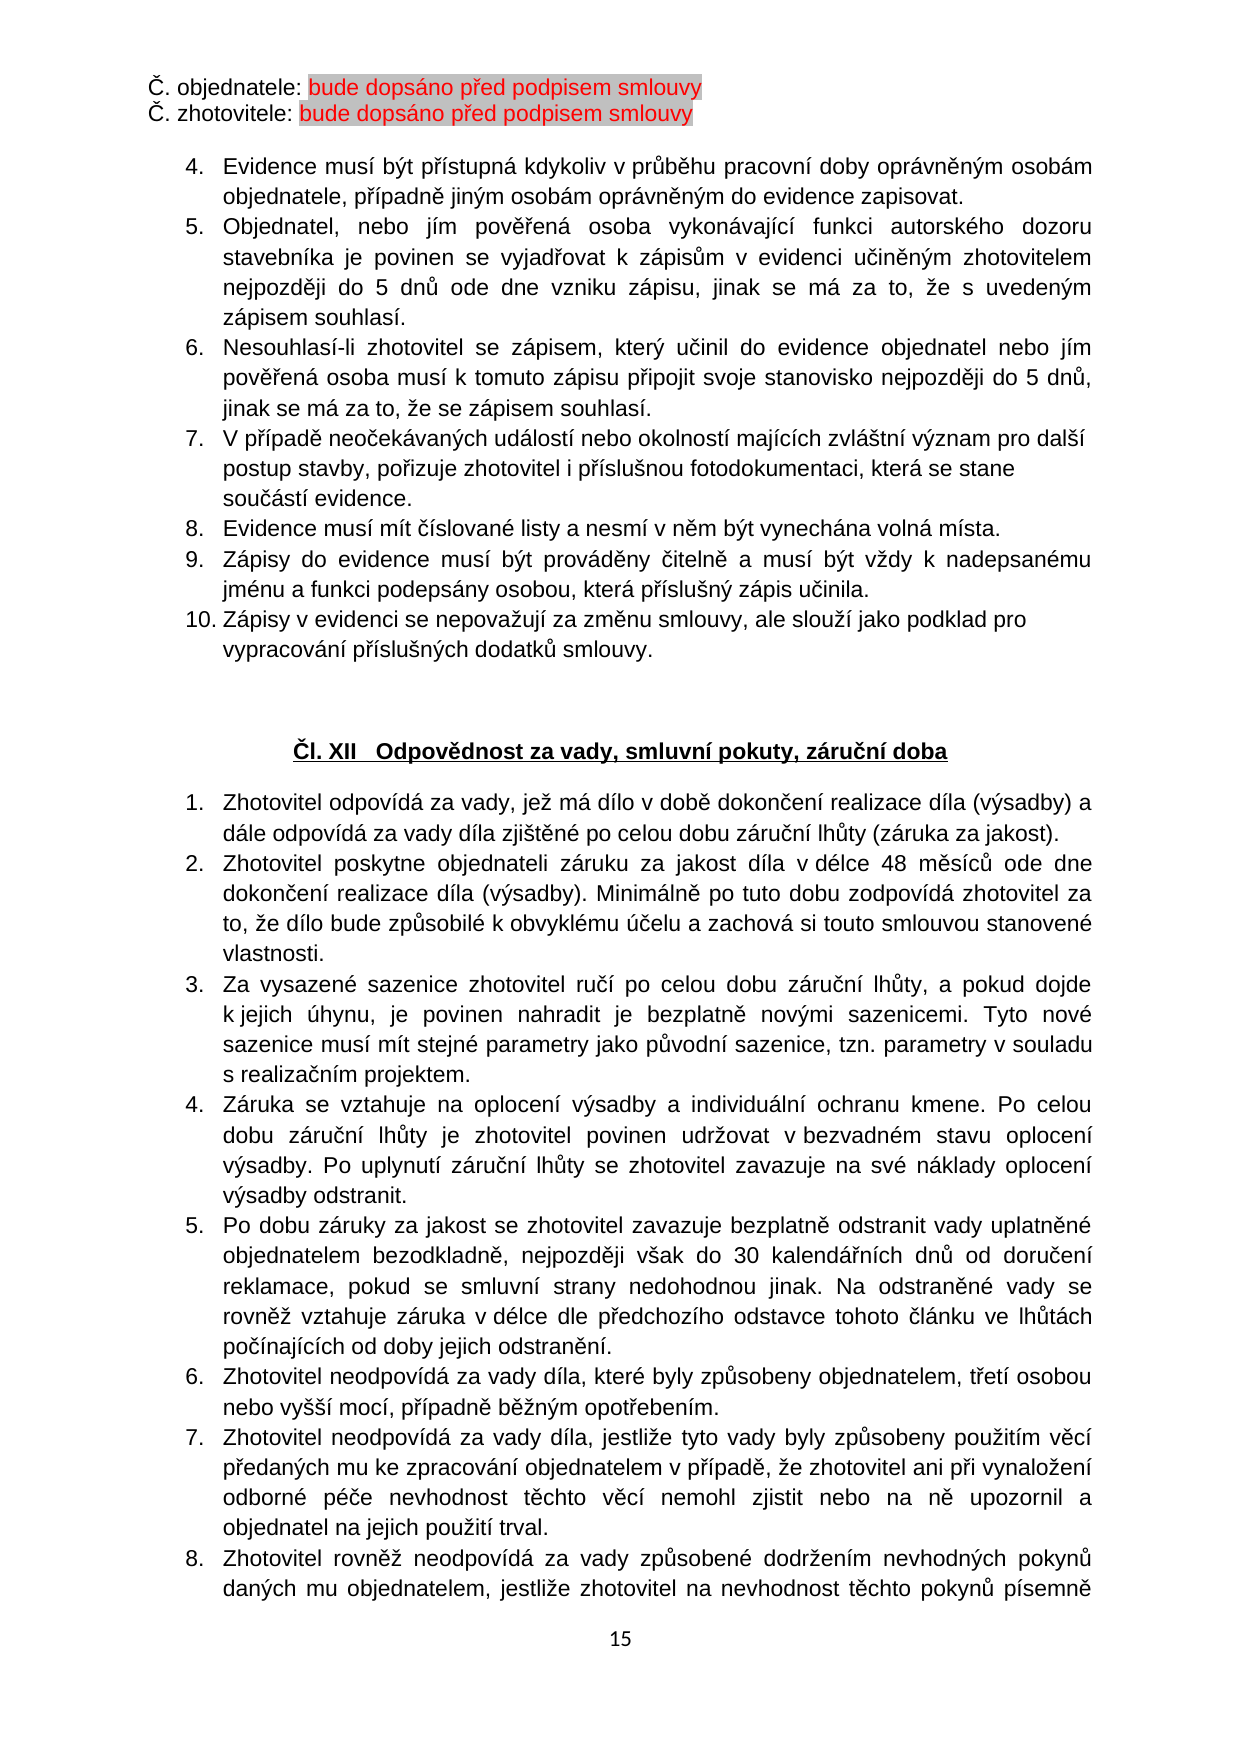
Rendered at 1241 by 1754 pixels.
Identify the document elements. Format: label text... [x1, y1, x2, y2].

list Zápisy v evidenci se nepovažují za změnu smlouvy, ale slouží jako podklad pro vypracování příslušných dodatků smlouvy. [185, 606, 1093, 662]
list Záruka se vztahuje na oplocení výsadby a individuální ochranu kmene. Po celou dobu záruční lhůty je zhotovitel povinen udržovat v bezvadném stavu oplocení výsadby. Po uplynutí záruční lhůty se zhotovitel zavazuje na své náklady oplocení výsadby odstranit. [185, 1091, 1093, 1208]
list Objednatel, nebo jím pověřená osoba vykonávající funkci autorského dozoru stavebníka je povinen se vyjadřovat k zápisům v evidenci učiněným zhotovitelem nejpozději do 5 dnů ode dne vzniku zápisu, jinak se má za to, že s uvedeným zápisem souhlasí. [185, 213, 1093, 330]
list Za vysazené sazenice zhotovitel ručí po celou dobu záruční lhůty, a pokud dojde k jejich úhynu, je povinen nahradit je bezplatně novými sazenicemi. Tyto nové sazenice musí mít stejné parametry jako původní sazenice, tzn. parametry v souladu s realizačním projektem. [185, 971, 1093, 1087]
list Zhotovitel neodpovídá za vady díla, jestliže tyto vady byly způsobeny použitím věcí předaných mu ke zpracování objednatelem v případě, že zhotovitel ani při vynaložení odborné péče nevhodnost těchto věcí nemohl zjistit nebo na ně upozornil a objednatel na jejich použití trval. [185, 1424, 1093, 1541]
text Čl. XII Odpovědnost za vady, smluvní pokuty, záruční doba [148, 738, 1093, 764]
list Evidence musí mít číslované listy a nesmí v něm být vynechána volná místa. [185, 515, 1093, 542]
list Evidence musí být přístupná kdykoliv v průběhu pracovní doby oprávněným osobám objednatele, případně jiným osobám oprávněným do evidence zapisovat. [185, 153, 1093, 209]
list Zhotovitel odpovídá za vady, jež má dílo v době dokončení realizace díla (výsadby) a dále odpovídá za vady díla zjištěné po celou dobu záruční lhůty (záruka za jakost). [185, 789, 1093, 846]
list Nesouhlasí-li zhotovitel se zápisem, který učinil do evidence objednatel nebo jím pověřená osoba musí k tomuto zápisu připojit svoje stanovisko nejpozději do 5 dnů, jinak se má za to, že se zápisem souhlasí. [185, 334, 1093, 421]
list Zápisy do evidence musí být prováděny čitelně a musí být vždy k nadepsanému jménu a funkci podepsány osobou, která příslušný zápis učinila. [185, 546, 1093, 602]
list Zhotovitel poskytne objednateli záruku za jakost díla v délce 48 měsíců ode dne dokončení realizace díla (výsadby). Minimálně po tuto dobu zodpovídá zhotovitel za to, že dílo bude způsobilé k obvyklému účelu a zachová si touto smlouvou stanovené vlastnosti. [185, 850, 1093, 967]
list Zhotovitel neodpovídá za vady díla, které byly způsobeny objednatelem, třetí osobou nebo vyšší mocí, případně běžným opotřebením. [185, 1363, 1093, 1420]
list V případě neočekávaných událostí nebo okolností majících zvláštní význam pro další postup stavby, pořizuje zhotovitel i příslušnou fotodokumentaci, která se stane součástí evidence. [185, 425, 1093, 511]
list Po dobu záruky za jakost se zhotovitel zavazuje bezplatně odstranit vady uplatněné objednatelem bezodkladně, nejpozději však do 30 kalendářních dnů od doručení reklamace, pokud se smluvní strany nedohodnou jinak. Na odstraněné vady se rovněž vztahuje záruka v délce dle předchozího odstavce tohoto článku ve lhůtách počínajících od doby jejich odstranění. [185, 1212, 1093, 1359]
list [185, 1544, 1093, 1601]
